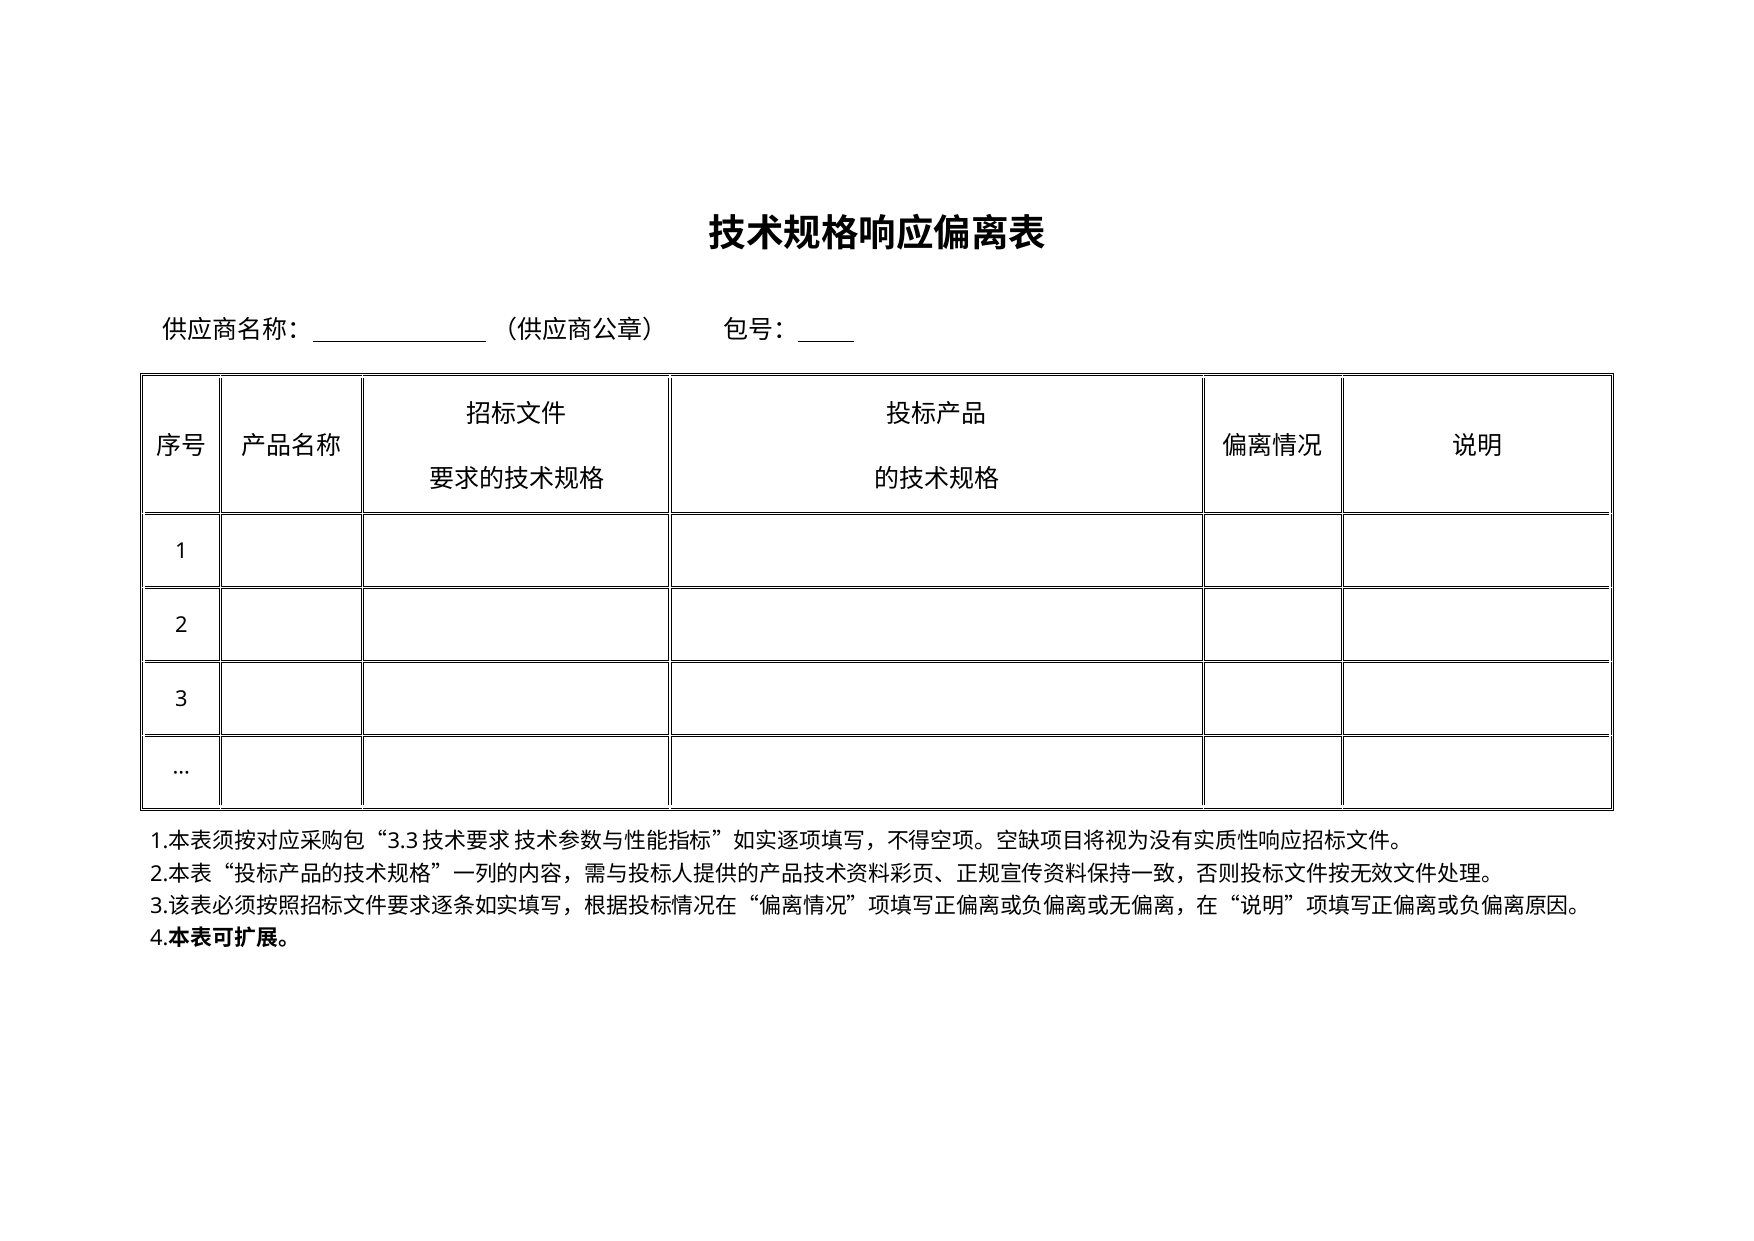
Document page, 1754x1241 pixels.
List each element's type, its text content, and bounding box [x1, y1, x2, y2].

table_cell 3 [143, 660, 219, 733]
table_cell [1205, 589, 1341, 659]
text 2.本表“投标产品的技术规格”一列的内容，需与投标人提供的产品技术资料彩页、正规宣传资料保持一致，否则投标文件按无效文件处理。 [150, 856, 1604, 888]
table_header 偏离情况 [1203, 376, 1342, 512]
table_header 说明 [1342, 376, 1611, 512]
table_cell [363, 734, 670, 807]
table_cell [222, 589, 361, 659]
table_cell [1205, 515, 1341, 586]
table_cell [364, 663, 668, 733]
table_cell [1344, 512, 1611, 586]
list 1.本表须按对应采购包“3.3技术要求 技术参数与性能指标”如实逐项填写，不得空项。空缺项目将视为没有实质性响应招标文件。 [150, 823, 1604, 856]
text 4.本表可扩展。 [150, 920, 1604, 952]
table_cell 1 [143, 512, 219, 586]
table_cell [222, 515, 361, 586]
table_cell [670, 737, 1203, 807]
table_cell [364, 589, 668, 659]
table_header 产品名称 [220, 374, 363, 512]
text 技术规格响应偏离表 [150, 198, 1604, 263]
text 供应商名称： （供应商公章） 包号： [150, 295, 1604, 360]
text 3.该表必须按照招标文件要求逐条如实填写，根据投标情况在“偏离情况”项填写正偏离或负偏离或无偏离，在“说明”项填写正偏离或负偏离原因。 [150, 888, 1604, 920]
table_header 投标产品 的技术规格 [670, 376, 1203, 512]
table_cell [220, 734, 363, 807]
table_cell [1344, 586, 1611, 659]
table_cell [672, 515, 1202, 586]
table_cell [222, 663, 361, 733]
table_cell [1205, 663, 1341, 733]
table_cell [1344, 660, 1611, 733]
table_header 序号 [143, 376, 220, 512]
table_header 招标文件 要求的技术规格 [363, 374, 670, 512]
table_cell [1342, 734, 1611, 807]
table_cell ··· [143, 734, 220, 807]
table_cell 2 [143, 586, 219, 659]
table_cell [672, 663, 1202, 733]
table_cell [1203, 737, 1342, 807]
table_cell [672, 589, 1202, 659]
table_cell [364, 515, 668, 586]
